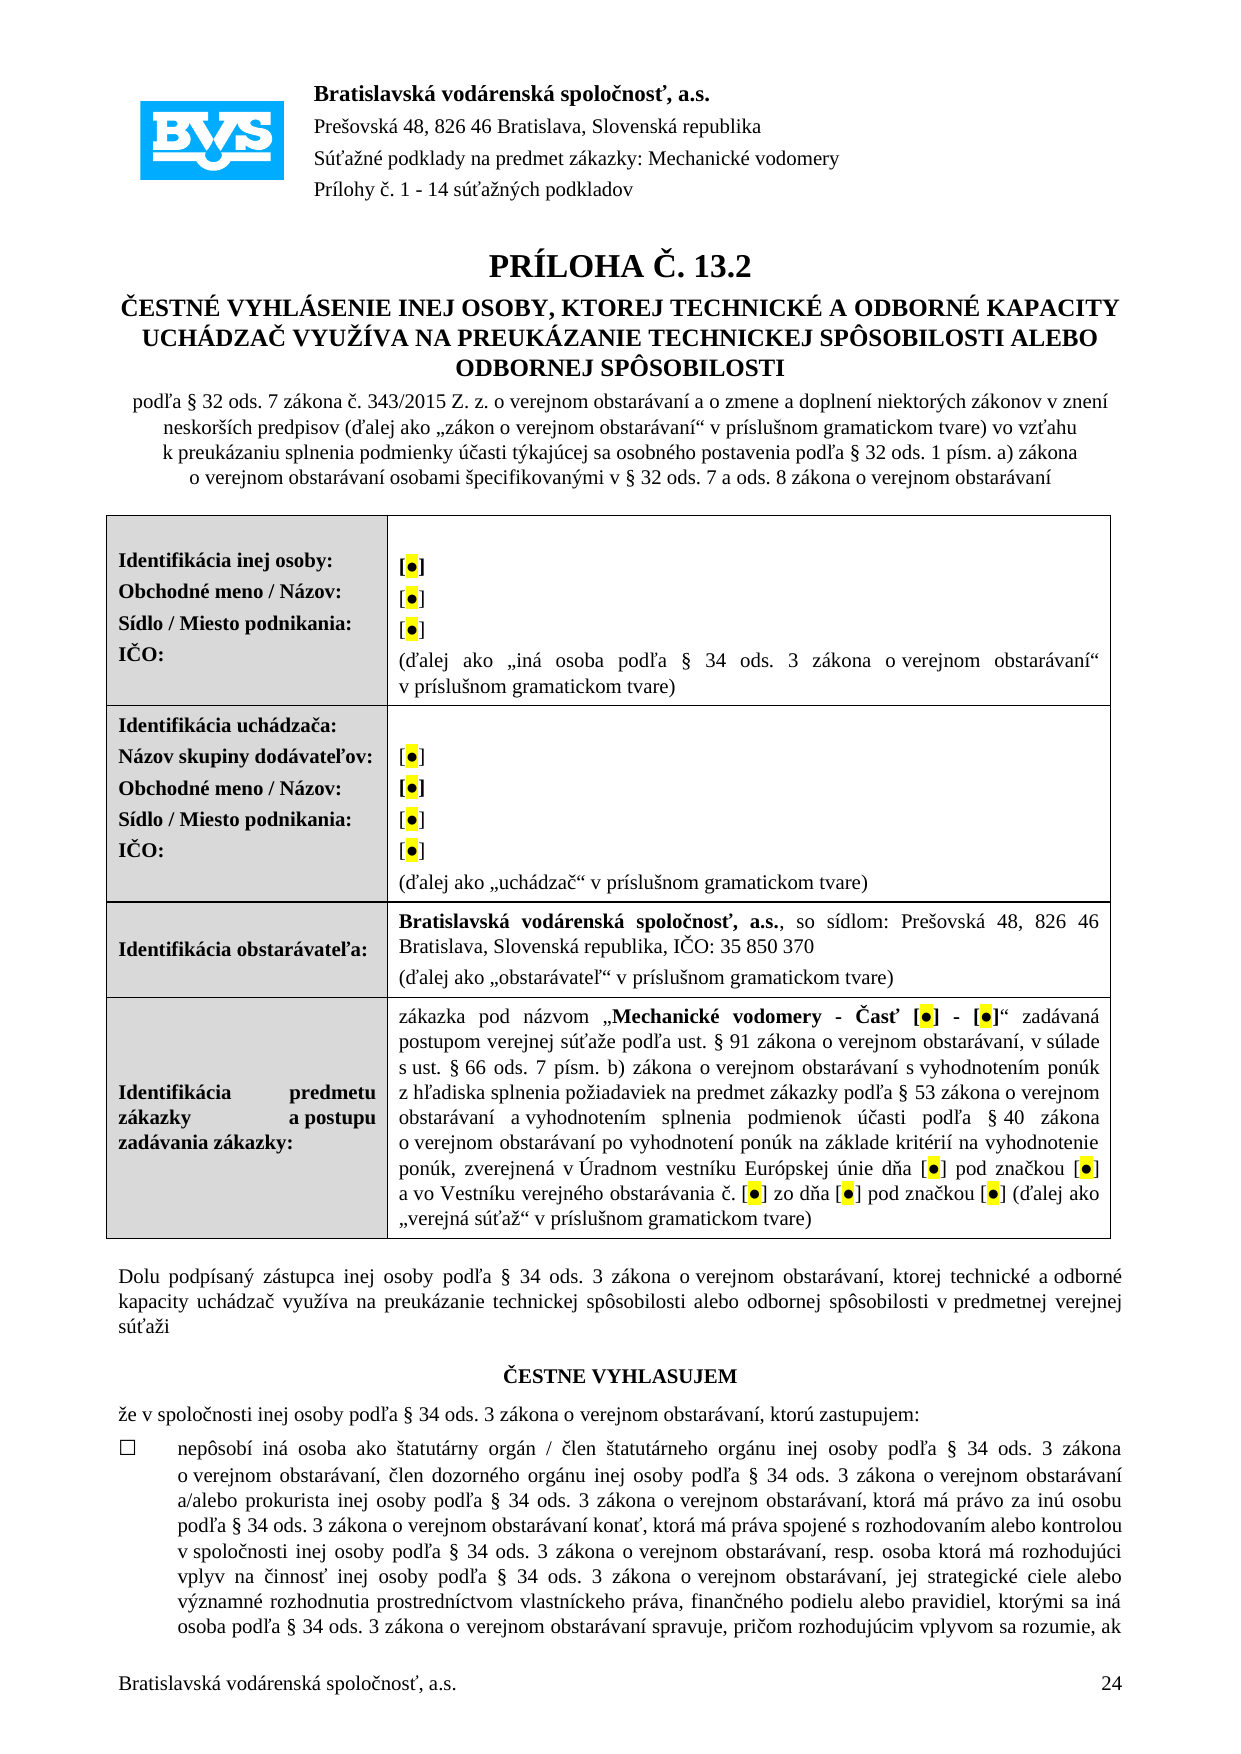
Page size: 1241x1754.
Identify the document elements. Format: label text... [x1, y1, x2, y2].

text že v spoločnosti inej osoby podľa § 34 ods. 3 zákona o verejnom obstarávaní, ktorú zastupujem: [118, 1402, 1122, 1426]
table_cell Identifikácia uchádzača: Názov skupiny dodávateľov: Obchodné meno / Názov: Sídlo / Miesto podnikania: IČO: [107, 706, 387, 901]
subtitle ČESTNÉ VYHLÁSENIE INEJ OSOBY, KTOREJ TECHNICKÉ A ODBORNÉ KAPACITY UCHÁDZAČ VYUŽÍVA NA PREUKÁZANIE TECHNICKEJ SPÔSOBILOSTI ALEBO ODBORNEJ SPÔSOBILOSTI [118, 293, 1122, 382]
table_cell Identifikácia obstarávateľa: [107, 903, 387, 997]
table_header [●] [●] [●] (ďalej ako „iná osoba podľa § 34 ods. 3 zákona o verejnom obstarávaní“ v príslušnom gramatickom tvare) [388, 516, 1110, 705]
table_cell zákazka pod názvom „Mechanické vodomery - Časť [●] - [●]“ zadávaná postupom verejnej súťaže podľa ust. § 91 zákona o verejnom obstarávaní, v súlade s ust. § 66 ods. 7 písm. b) zákona o verejnom obstarávaní s vyhodnotením ponúk z hľadiska splnenia požiadaviek na predmet zákazky podľa § 53 zákona o verejnom obstarávaní a vyhodnotením splnenia podmienok účasti podľa § 40 zákona o verejnom obstarávaní po vyhodnotení ponúk na základe kritérií na vyhodnotenie ponúk, zverejnená v Úradnom vestníku Európskej únie dňa [●] pod značkou [●] a vo Vestníku verejného obstarávania č. [●] zo dňa [●] pod značkou [●] (ďalej ako „verejná súťaž“ v príslušnom gramatickom tvare) [388, 998, 1110, 1238]
table_cell [●] [●] [●] [●] (ďalej ako „uchádzač“ v príslušnom gramatickom tvare) [388, 706, 1110, 901]
table_cell Bratislavská vodárenská spoločnosť, a.s., so sídlom: Prešovská 48, 826 46 Bratislava, Slovenská republika, IČO: 35 850 370 (ďalej ako „obstarávateľ“ v príslušnom gramatickom tvare) [388, 903, 1110, 997]
table_header Identifikácia inej osoby: Obchodné meno / Názov: Sídlo / Miesto podnikania: IČO: [107, 516, 387, 705]
table_cell Identifikácia predmetu zákazky a postupu zadávania zákazky: [107, 998, 387, 1238]
text ČESTNE VYHLASUJEM [118, 1364, 1122, 1388]
subtitle PRÍLOHA Č. 13.2 [118, 246, 1122, 285]
text Dolu podpísaný zástupca inej osoby podľa § 34 ods. 3 zákona o verejnom obstarávaní, ktorej technické a odborné kapacity uchádzač využíva na preukázanie technickej spôsobilosti alebo odbornej spôsobilosti v predmetnej verejnej súťaži [118, 1264, 1122, 1338]
text podľa § 32 ods. 7 zákona č. 343/2015 Z. z. o verejnom obstarávaní a o zmene a doplnení niektorých zákonov v znení neskorších predpisov (ďalej ako „zákon o verejnom obstarávaní“ v príslušnom gramatickom tvare) vo vzťahu k preukázaniu splnenia podmienky účasti týkajúcej sa osobného postavenia podľa § 32 ods. 1 písm. a) zákona o verejnom obstarávaní osobami špecifikovanými v § 32 ods. 7 a ods. 8 zákona o verejnom obstarávaní [118, 389, 1122, 489]
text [118, 1433, 1122, 1638]
